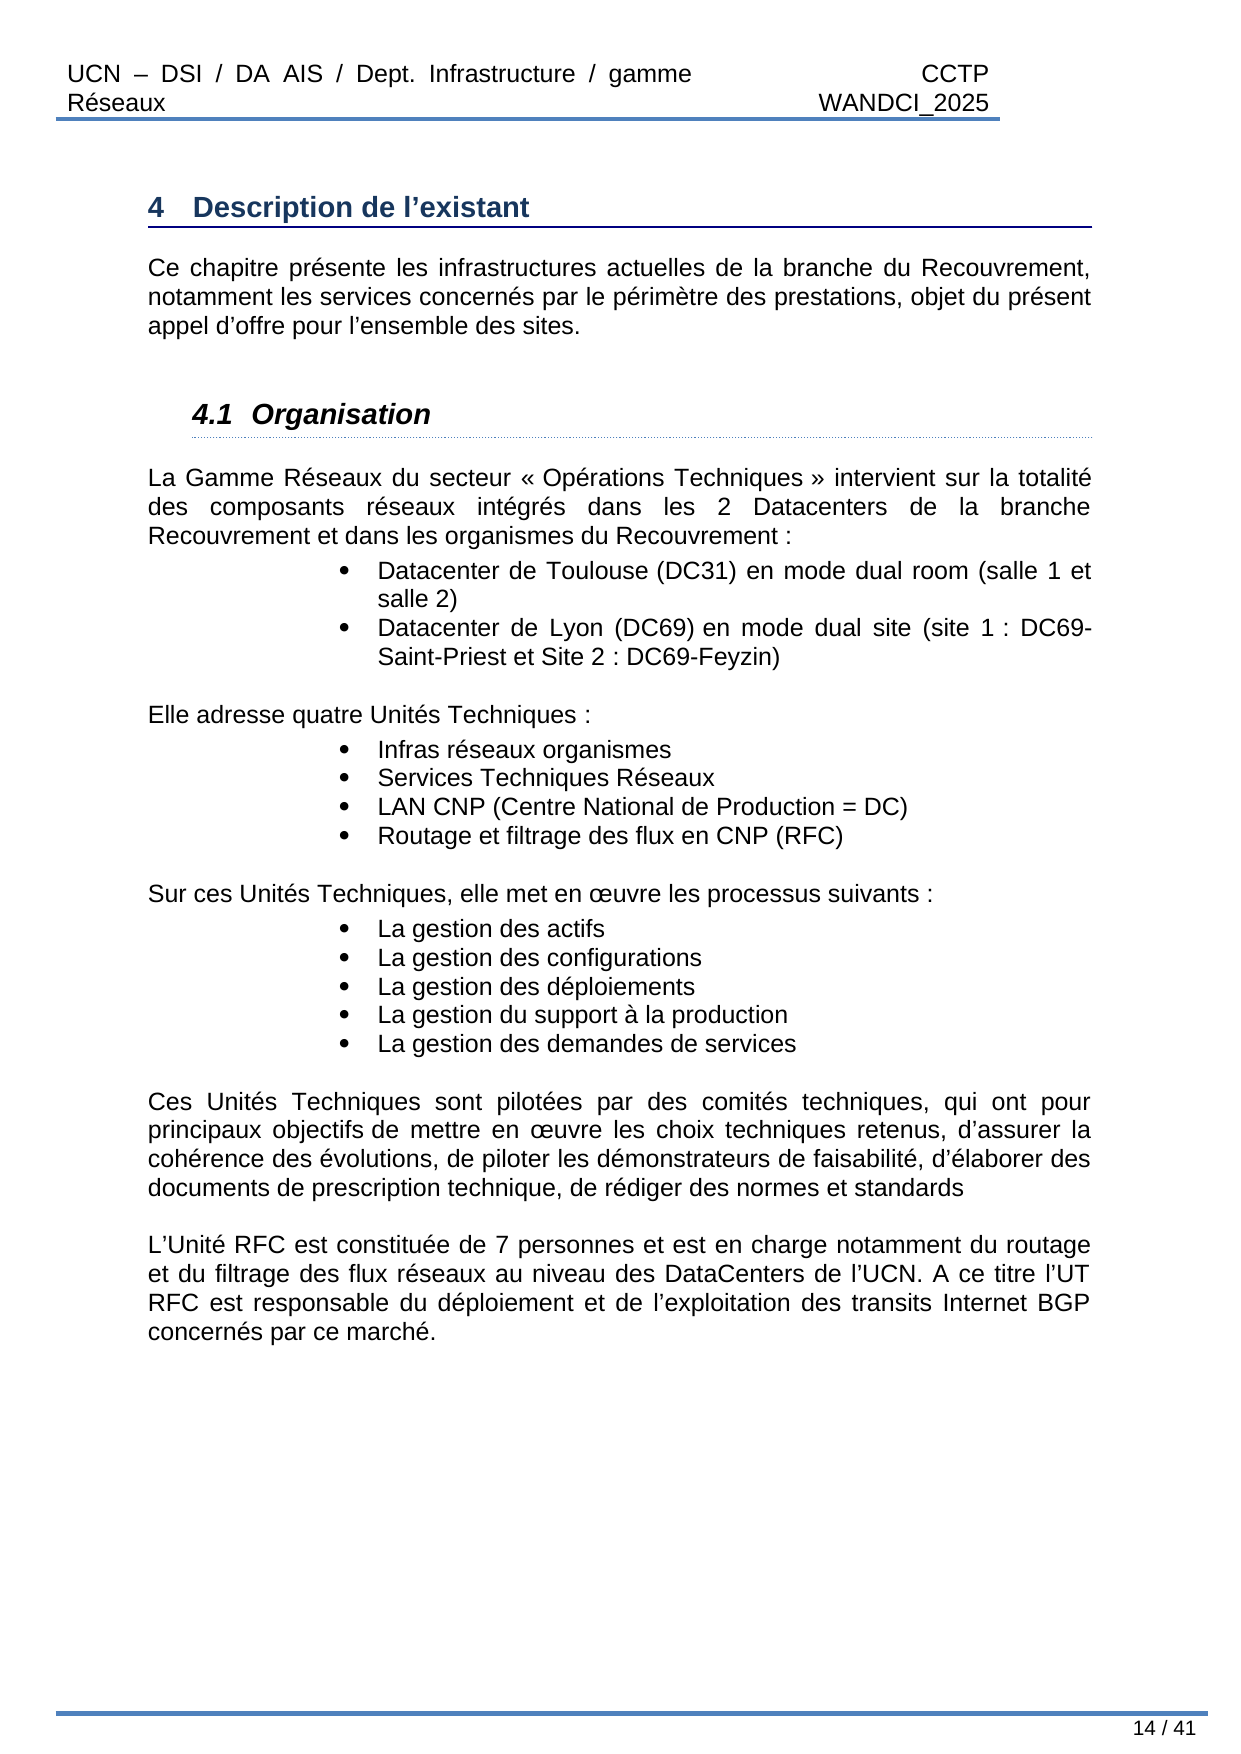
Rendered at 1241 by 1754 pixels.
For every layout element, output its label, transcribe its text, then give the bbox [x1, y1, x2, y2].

subtitle Organisation [192, 397, 1092, 438]
text L’Unité RFC est constituée de 7 personnes et est en charge notamment du routage et du filtrage des flux réseaux au niveau des DataCenters de l’UCN. A ce titre l’UT RFC est responsable du déploiement et de l’exploitation des transits Internet BGP concernés par ce marché. [148, 1231, 1092, 1346]
text La Gamme Réseaux du secteur « Opérations Techniques » intervient sur la totalité des composants réseaux intégrés dans les 2 Datacenters de la branche Recouvrement et dans les organismes du Recouvrement : [148, 463, 1092, 549]
text Elle adresse quatre Unités Techniques : [148, 699, 1092, 728]
list Datacenter de Lyon (DC69) en mode dual site (site 1 : DC69-Saint-Priest et Site 2 : DC69-Feyzin) [340, 613, 1092, 671]
text Sur ces Unités Techniques, elle met en œuvre les processus suivants : [148, 879, 1092, 907]
list Datacenter de Toulouse (DC31) en mode dual room (salle 1 et salle 2) [340, 556, 1092, 613]
text Ces Unités Techniques sont pilotées par des comités techniques, qui ont pour principaux objectifs de mettre en œuvre les choix techniques retenus, d’assurer la cohérence des évolutions, de piloter les démonstrateurs de faisabilité, d’élaborer des documents de prescription technique, de rédiger des normes et standards [148, 1087, 1092, 1202]
list La gestion des demandes de services [340, 1029, 1092, 1058]
list Routage et filtrage des flux en CNP (RFC) [340, 821, 1092, 850]
list LAN CNP (Centre National de Production = DC) [340, 792, 1092, 821]
list La gestion des déploiements [340, 971, 1092, 1000]
list La gestion des configurations [340, 943, 1092, 971]
list Services Techniques Réseaux [340, 763, 1092, 792]
list Infras réseaux organismes [340, 734, 1092, 763]
subtitle Description de l’existant [148, 190, 1092, 226]
list La gestion du support à la production [340, 1000, 1092, 1029]
text Ce chapitre présente les infrastructures actuelles de la branche du Recouvrement, notamment les services concernés par le périmètre des prestations, objet du présent appel d’offre pour l’ensemble des sites. [148, 253, 1092, 339]
list La gestion des actifs [340, 914, 1092, 943]
